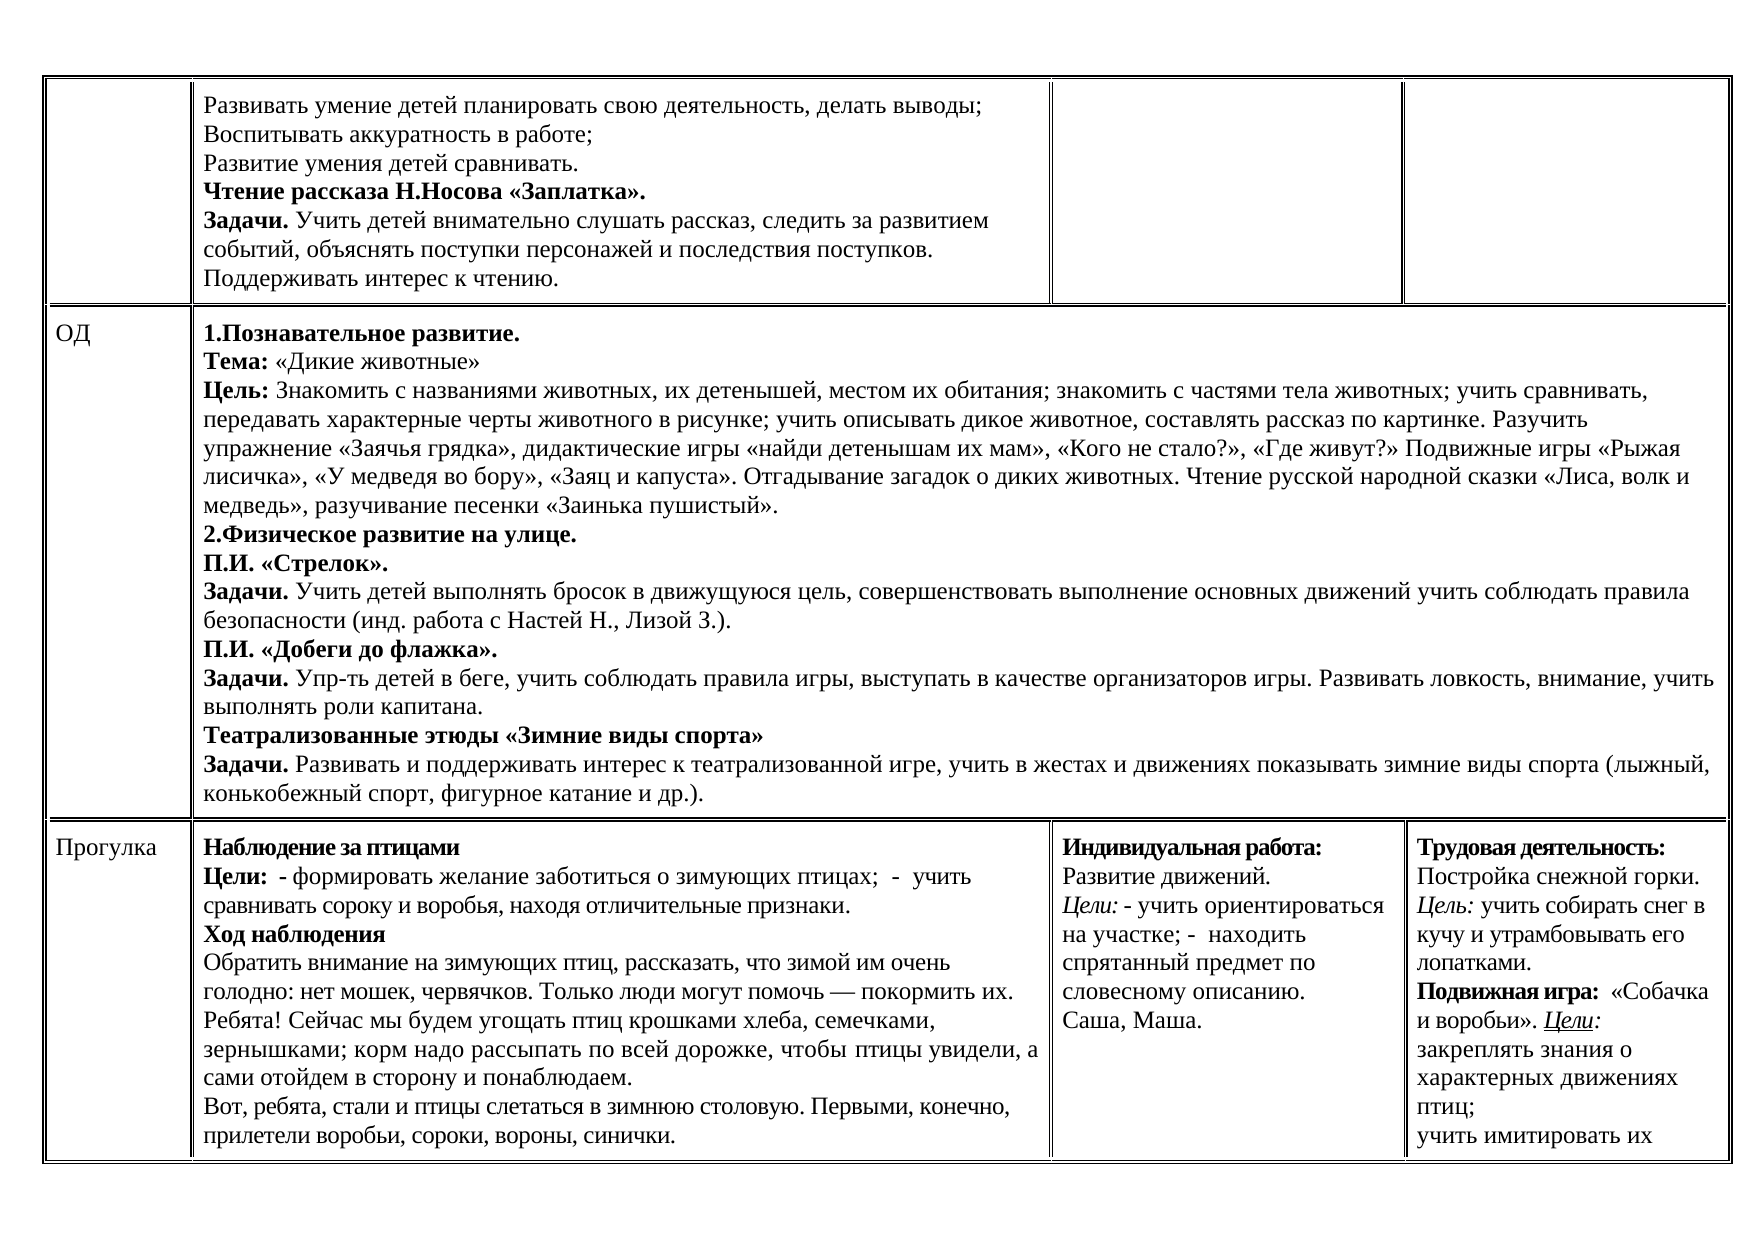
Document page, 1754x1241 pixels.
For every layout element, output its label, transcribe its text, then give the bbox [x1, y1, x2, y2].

table_cell ОД [44, 303, 192, 817]
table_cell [192, 818, 1051, 1160]
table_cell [192, 79, 1051, 302]
table_cell Прогулка [44, 817, 192, 1160]
table_cell 1.Познавательное развитие. Тема: «Дикие животные» Цель: Знакомить с названиями животных, их детенышей, местом их обитания; знакомить с частями тела животных; учить сравнивать, передавать характерные черты животного в рисунке; учить описывать дикое животное, составлять рассказ по картинке. Разучить упражнение «Заячья грядка», дидактические игры «найди детенышам их мам», «Кого не стало?», «Где живут?» Подвижные игры «Рыжая лисичка», «У медведя во бору», «Заяц и капуста». Отгадывание загадок о диких животных. Чтение русской народной сказки «Лиса, волк и медведь», разучивание песенки «Заинька пушистый». 2.Физическое развитие на улице. П.И. «Стрелок». Задачи. Учить детей выполнять бросок в движущуюся цель, совершенствовать выполнение основных движений учить соблюдать правила безопасности (инд. работа с Настей Н., Лизой З.). П.И. «Добеги до флажка». Задачи. Упр-ть детей в беге, учить соблюдать правила игры, выступать в качестве организаторов игры. Развивать ловкость, внимание, учить выполнять роли капитана. Театрализованные этюды «Зимние виды спорта» Задачи. Развивать и поддерживать интерес к театрализованной игре, учить в жестах и движениях показывать зимние виды спорта (лыжный, конькобежный спорт, фигурное катание и др.). [192, 303, 1731, 817]
table_cell 1 половина дня. [47, 79, 192, 302]
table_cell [1406, 817, 1731, 1160]
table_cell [1403, 79, 1728, 302]
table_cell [1051, 79, 1403, 302]
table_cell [1051, 819, 1406, 1160]
